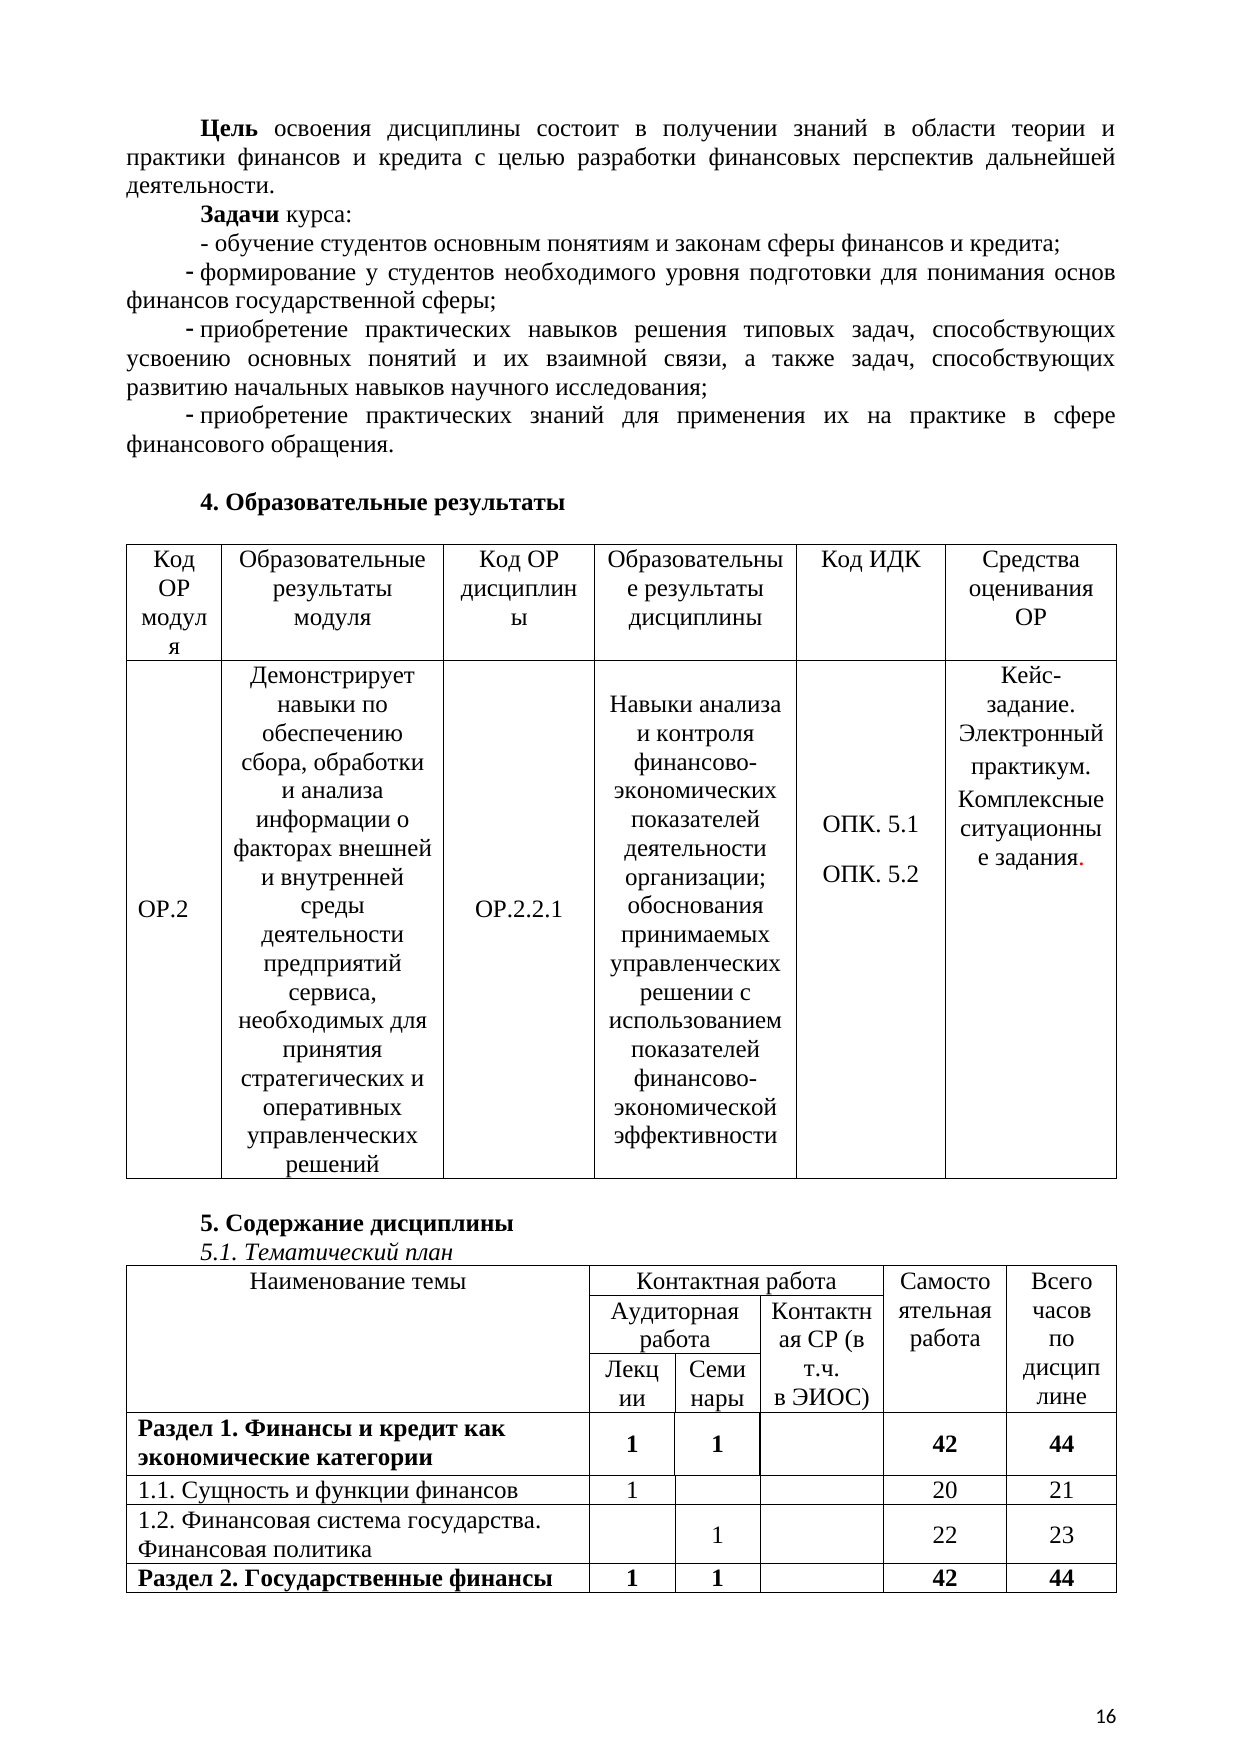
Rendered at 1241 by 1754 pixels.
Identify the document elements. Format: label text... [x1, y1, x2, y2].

table_cell 1 [590, 1476, 675, 1504]
table_cell Кейс-задание. Электронный практикум. Комплексные ситуационные задания. [946, 661, 1116, 1178]
table_cell 42 [884, 1564, 1006, 1592]
table_header Всего часов по дисциплине [1007, 1266, 1116, 1412]
table_cell [761, 1564, 883, 1592]
table_cell 1.1. Сущность и функции финансов [127, 1476, 589, 1504]
table_header Код ОР модуля [127, 545, 221, 659]
table_cell 23 [1007, 1505, 1116, 1563]
table_cell ОР.2 [127, 661, 221, 1178]
table_cell 1 [590, 1413, 674, 1474]
table_cell [761, 1413, 883, 1474]
list формирование у студентов необходимого уровня подготовки для понимания основ финансов государственной сферы; [126, 257, 1116, 314]
table_cell ОПК. 5.1 ОПК. 5.2 [797, 661, 945, 1178]
table_cell 1 [676, 1505, 760, 1563]
text Задачи курса: [126, 199, 1116, 228]
table_header Код ОР дисциплины [444, 545, 594, 659]
table_cell 21 [1007, 1476, 1116, 1504]
table_cell 1 [676, 1564, 760, 1592]
table_cell 44 [1007, 1413, 1116, 1474]
table_cell Аудиторная работа [590, 1296, 760, 1353]
list приобретение практических навыков решения типовых задач, способствующих усвоению основных понятий и их взаимной связи, а также задач, способствующих развитию начальных навыков научного исследования; [126, 314, 1116, 400]
table_cell [590, 1505, 675, 1563]
table_cell ОР.2.2.1 [444, 661, 594, 1178]
table_header Код ИДК [797, 545, 945, 659]
table_cell 1.2. Финансовая система государства. Финансовая политика [127, 1505, 589, 1563]
table_cell [761, 1476, 883, 1504]
text 4. Образовательные результаты [126, 487, 1116, 515]
table_cell 1 [675, 1413, 759, 1474]
table_header Наименование темы [127, 1266, 589, 1412]
table_cell Лекции [590, 1354, 675, 1412]
table_cell Контактная СР (в т.ч. в ЭИОС) [761, 1296, 883, 1412]
table_header Образовательные результаты модуля [222, 545, 443, 659]
table_cell 44 [1007, 1564, 1116, 1592]
table_cell Навыки анализа и контроля финансово-экономических показателей деятельности организации; обоснования принимаемых управленческих решении с использованием показателей финансово-экономической эффективности [595, 661, 796, 1178]
table_cell 42 [884, 1413, 1006, 1474]
table_header Самостоятельная работа [884, 1266, 1006, 1412]
table_cell [761, 1505, 883, 1563]
text 5. Содержание дисциплины [126, 1208, 1116, 1237]
text Цель освоения дисциплины состоит в получении знаний в области теории и практики финансов и кредита с целью разработки финансовых перспектив дальнейшей деятельности. [126, 113, 1116, 199]
table_cell 22 [884, 1505, 1006, 1563]
table_cell 20 [884, 1476, 1006, 1504]
table_cell 1 [590, 1564, 675, 1592]
table_header Контактная работа [590, 1266, 883, 1295]
list приобретение практических знаний для применения их на практике в сфере финансового обращения. [126, 400, 1116, 458]
table_header Средства оценивания ОР [946, 545, 1116, 659]
table_cell [676, 1476, 760, 1504]
table_header Образовательные результаты дисциплины [595, 545, 796, 659]
text - обучение студентов основным понятиям и законам сферы финансов и кредита; [126, 228, 1116, 257]
table_cell Раздел 2. Государственные финансы [127, 1564, 589, 1592]
table_cell Демонстрирует навыки по обеспечению сбора, обработки и анализа информации о факторах внешней и внутренней среды деятельности предприятий сервиса, необходимых для принятия стратегических и оперативных управленческих решений [222, 661, 443, 1178]
text 5.1. Тематический план [126, 1237, 1116, 1265]
table_cell Раздел 1. Финансы и кредит как экономические категории [127, 1413, 589, 1474]
table_cell Семинары [676, 1354, 760, 1412]
